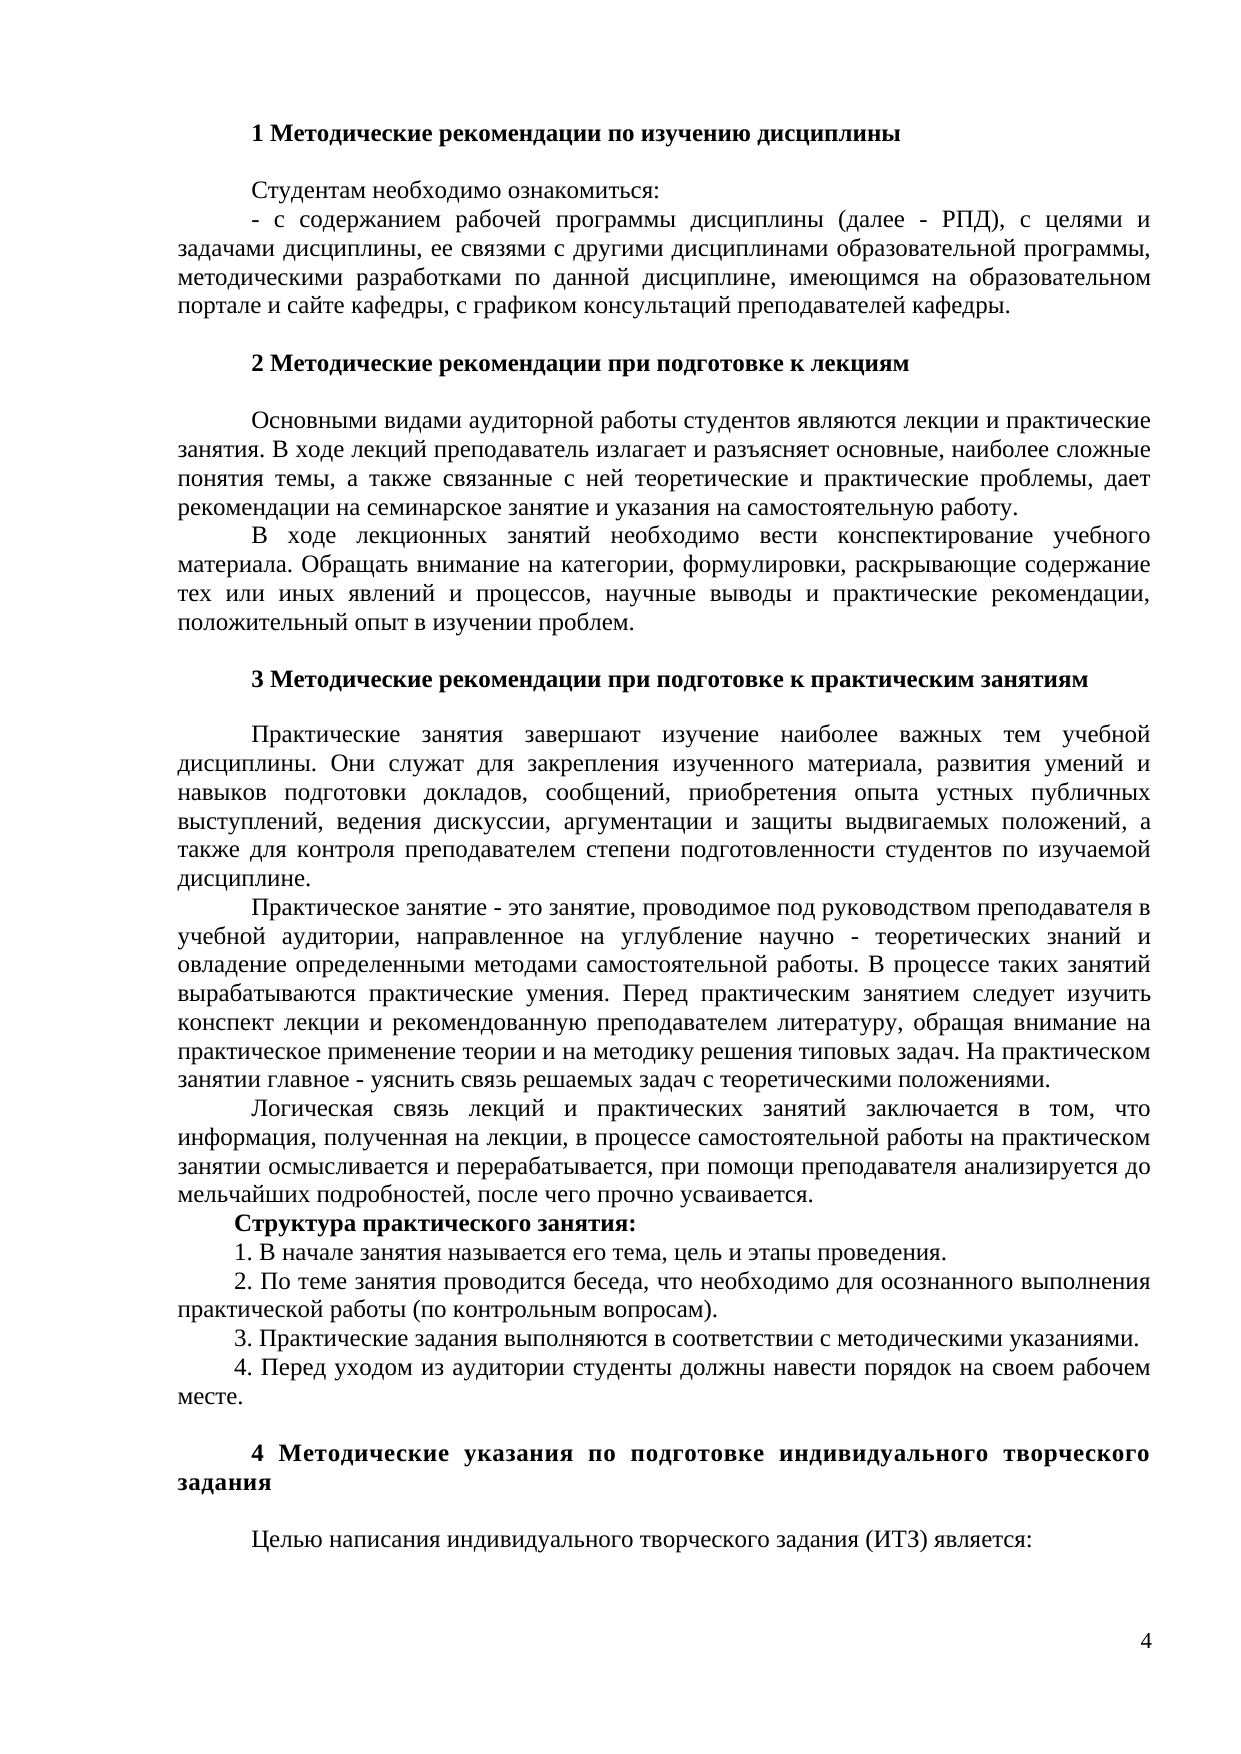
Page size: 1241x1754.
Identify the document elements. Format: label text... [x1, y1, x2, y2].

text 2. По теме занятия проводится беседа, что необходимо для осознанного выполнения практической работы (по контрольным вопросам). [177, 1266, 1152, 1323]
text Логическая связь лекций и практических занятий заключается в том, что информация, полученная на лекции, в процессе самостоятельной работы на практическом занятии осмысливается и перерабатывается, при помощи преподавателя анализируется до мельчайших подробностей, после чего прочно усваивается. [177, 1093, 1152, 1208]
text 2 Методические рекомендации при подготовке к лекциям [177, 348, 1152, 377]
text 4 Методические указания по подготовке индивидуального творческого задания [177, 1438, 1152, 1496]
text 3. Практические задания выполняются в соответствии с методическими указаниями. [177, 1323, 1152, 1352]
text Структура практического занятия: [177, 1208, 1152, 1237]
text В ходе лекционных занятий необходимо вести конспектирование учебного материала. Обращать внимание на категории, формулировки, раскрывающие содержание тех или иных явлений и процессов, научные выводы и практические рекомендации, положительный опыт в изучении проблем. [177, 521, 1152, 636]
text 3 Методические рекомендации при подготовке к практическим занятиям [177, 664, 1152, 693]
text Основными видами аудиторной работы студентов являются лекции и практические занятия. В ходе лекций преподаватель излагает и разъясняет основные, наиболее сложные понятия темы, а также связанные с ней теоретические и практические проблемы, дает рекомендации на семинарское занятие и указания на самостоятельную работу. [177, 406, 1152, 521]
text Практические занятия завершают изучение наиболее важных тем учебной дисциплины. Они служат для закрепления изученного материала, развития умений и навыков подготовки докладов, сообщений, приобретения опыта устных публичных выступлений, ведения дискуссии, аргументации и защиты выдвигаемых положений, а также для контроля преподавателем степени подготовленности студентов по изучаемой дисциплине. [177, 719, 1152, 892]
text 1. В начале занятия называется его тема, цель и этапы проведения. [177, 1237, 1152, 1266]
text Студентам необходимо ознакомиться: [177, 176, 1152, 204]
text 1 Методические рекомендации по изучению дисциплины [177, 118, 1152, 147]
text Практическое занятие - это занятие, проводимое под руководством преподавателя в учебной аудитории, направленное на углубление научно - теоретических знаний и овладение определенными методами самостоятельной работы. В процессе таких занятий вырабатываются практические умения. Перед практическим занятием следует изучить конспект лекции и рекомендованную преподавателем литературу, обращая внимание на практическое применение теории и на методику решения типовых задач. На практическом занятии главное - уяснить связь решаемых задач с теоретическими положениями. [177, 892, 1152, 1093]
text Целью написания индивидуального творческого задания (ИТЗ) является: [177, 1524, 1152, 1553]
text - с содержанием рабочей программы дисциплины (далее - РПД), с целями и задачами дисциплины, ее связями с другими дисциплинами образовательной программы, методическими разработками по данной дисциплине, имеющимся на образовательном портале и сайте кафедры, с графиком консультаций преподавателей кафедры. [177, 204, 1152, 319]
text 4. Перед уходом из аудитории студенты должны навести порядок на своем рабочем месте. [177, 1352, 1152, 1409]
